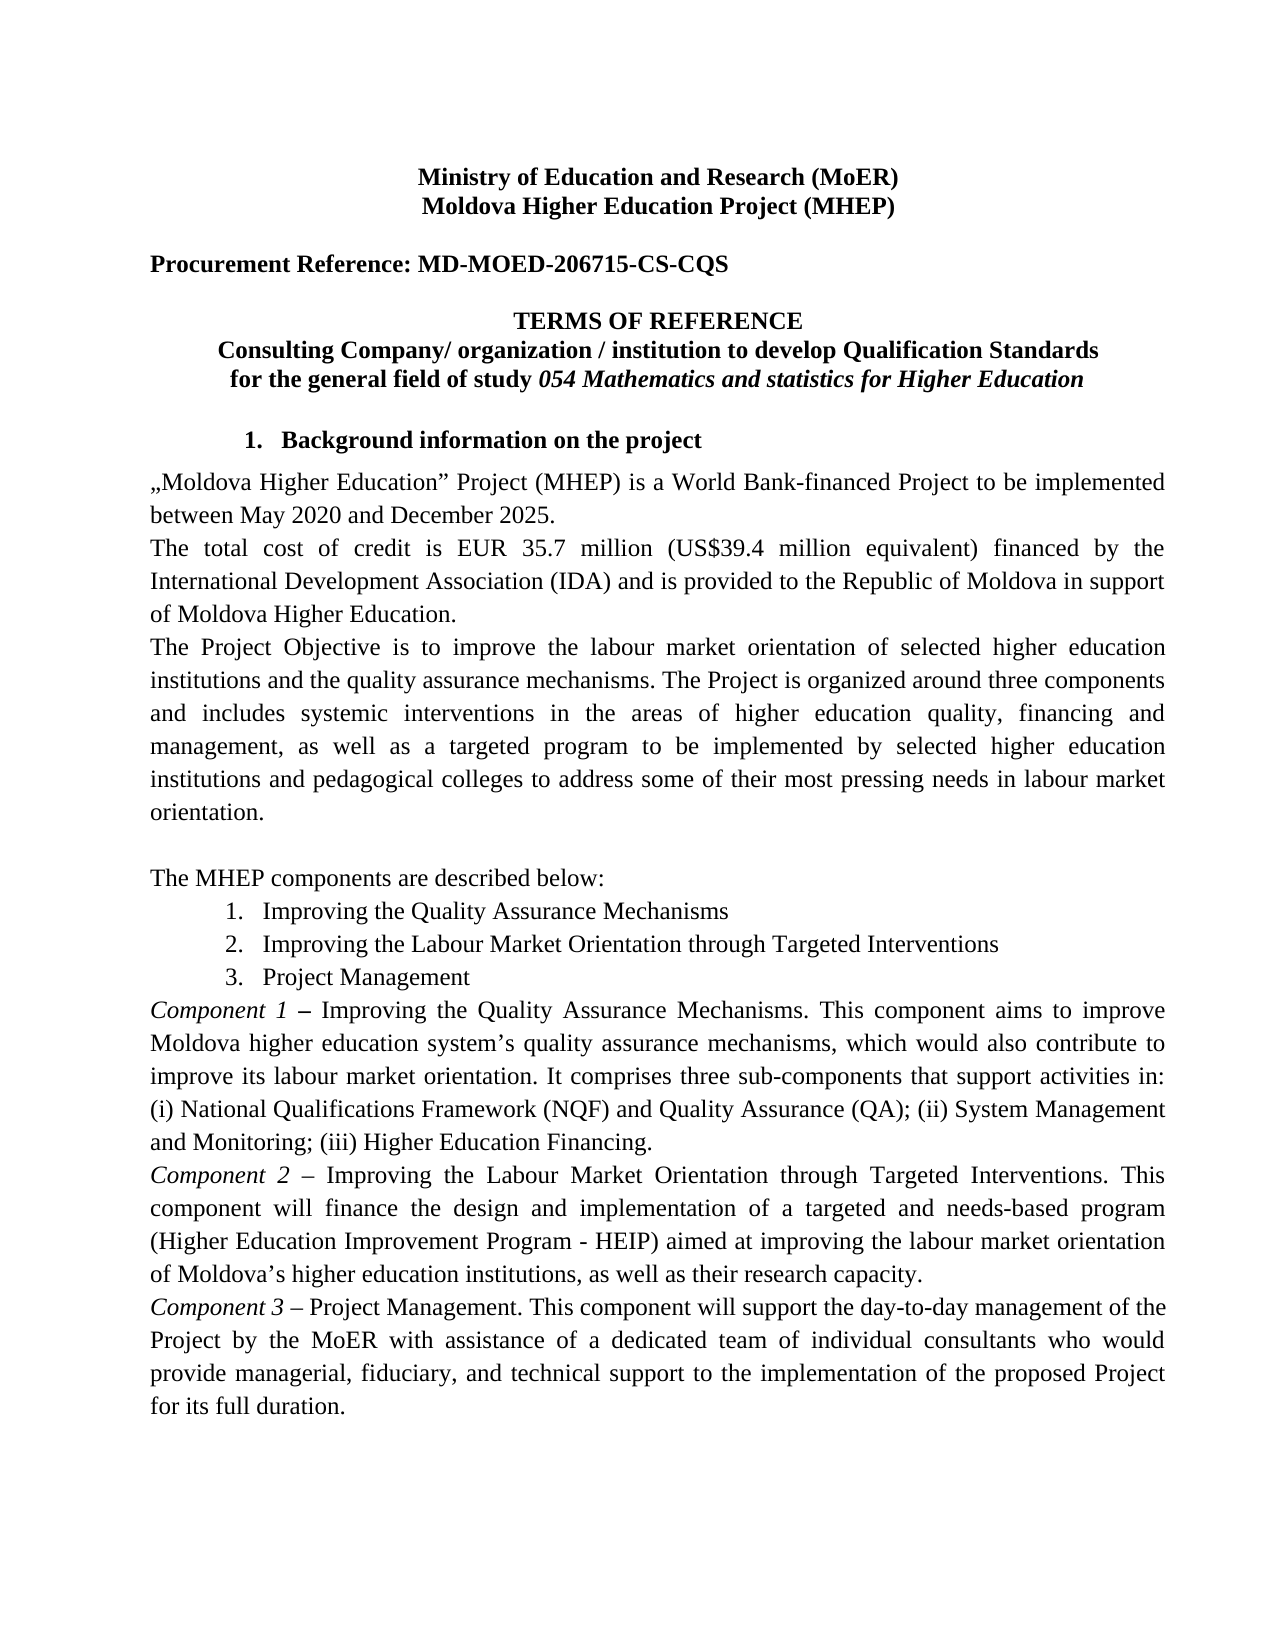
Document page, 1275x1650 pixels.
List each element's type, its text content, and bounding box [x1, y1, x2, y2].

list Background information on the project [244, 426, 1167, 454]
text Ministry of Education and Research (MoER) [150, 162, 1167, 191]
text Component 3 – Project Management. This component will support the day-to-day management of the Project by the MoER with assistance of a dedicated team of individual consultants who would provide managerial, fiduciary, and technical support to the implementation of the proposed Project for its full duration. [150, 1292, 1167, 1420]
text Procurement Reference: MD-MOED-206715-CS-CQS [150, 249, 1167, 277]
text Consulting Company/ organization / institution to develop Qualification Standards [150, 335, 1167, 364]
list Improving the Labour Market Orientation through Targeted Interventions [225, 929, 1167, 958]
text The Project Objective is to improve the labour market orientation of selected higher education institutions and the quality assurance mechanisms. The Project is organized around three components and includes systemic interventions in the areas of higher education quality, financing and management, as well as a targeted program to be implemented by selected higher education institutions and pedagogical colleges to address some of their most pressing needs in labour market orientation. [150, 632, 1167, 826]
text Component 1 – Improving the Quality Assurance Mechanisms. This component aims to improve Moldova higher education system’s quality assurance mechanisms, which would also contribute to improve its labour market orientation. It comprises three sub-components that support activities in: (i) National Qualifications Framework (NQF) and Quality Assurance (QA); (ii) System Management and Monitoring; (iii) Higher Education Financing. [150, 995, 1167, 1156]
text The total cost of credit is EUR 35.7 million (US$39.4 million equivalent) financed by the International Development Association (IDA) and is provided to the Republic of Moldova in support of Moldova Higher Education. [150, 533, 1167, 628]
text Moldova Higher Education Project (MHEP) [150, 191, 1167, 220]
text „Moldova Higher Education” Project (MHEP) is a World Bank-financed Project to be implemented between May 2020 and December 2025. [150, 467, 1167, 528]
text The MHEP components are described below: [150, 863, 1167, 892]
text TERMS OF REFERENCE [150, 306, 1167, 335]
text Component 2 – Improving the Labour Market Orientation through Targeted Interventions. This component will finance the design and implementation of a targeted and needs-based program (Higher Education Improvement Program - HEIP) aimed at improving the labour market orientation of Moldova’s higher education institutions, as well as their research capacity. [150, 1160, 1167, 1288]
text for the general field of study 054 Mathematics and statistics for Higher Education [150, 364, 1167, 392]
list Project Management [225, 962, 1167, 991]
list Improving the Quality Assurance Mechanisms [225, 896, 1167, 925]
